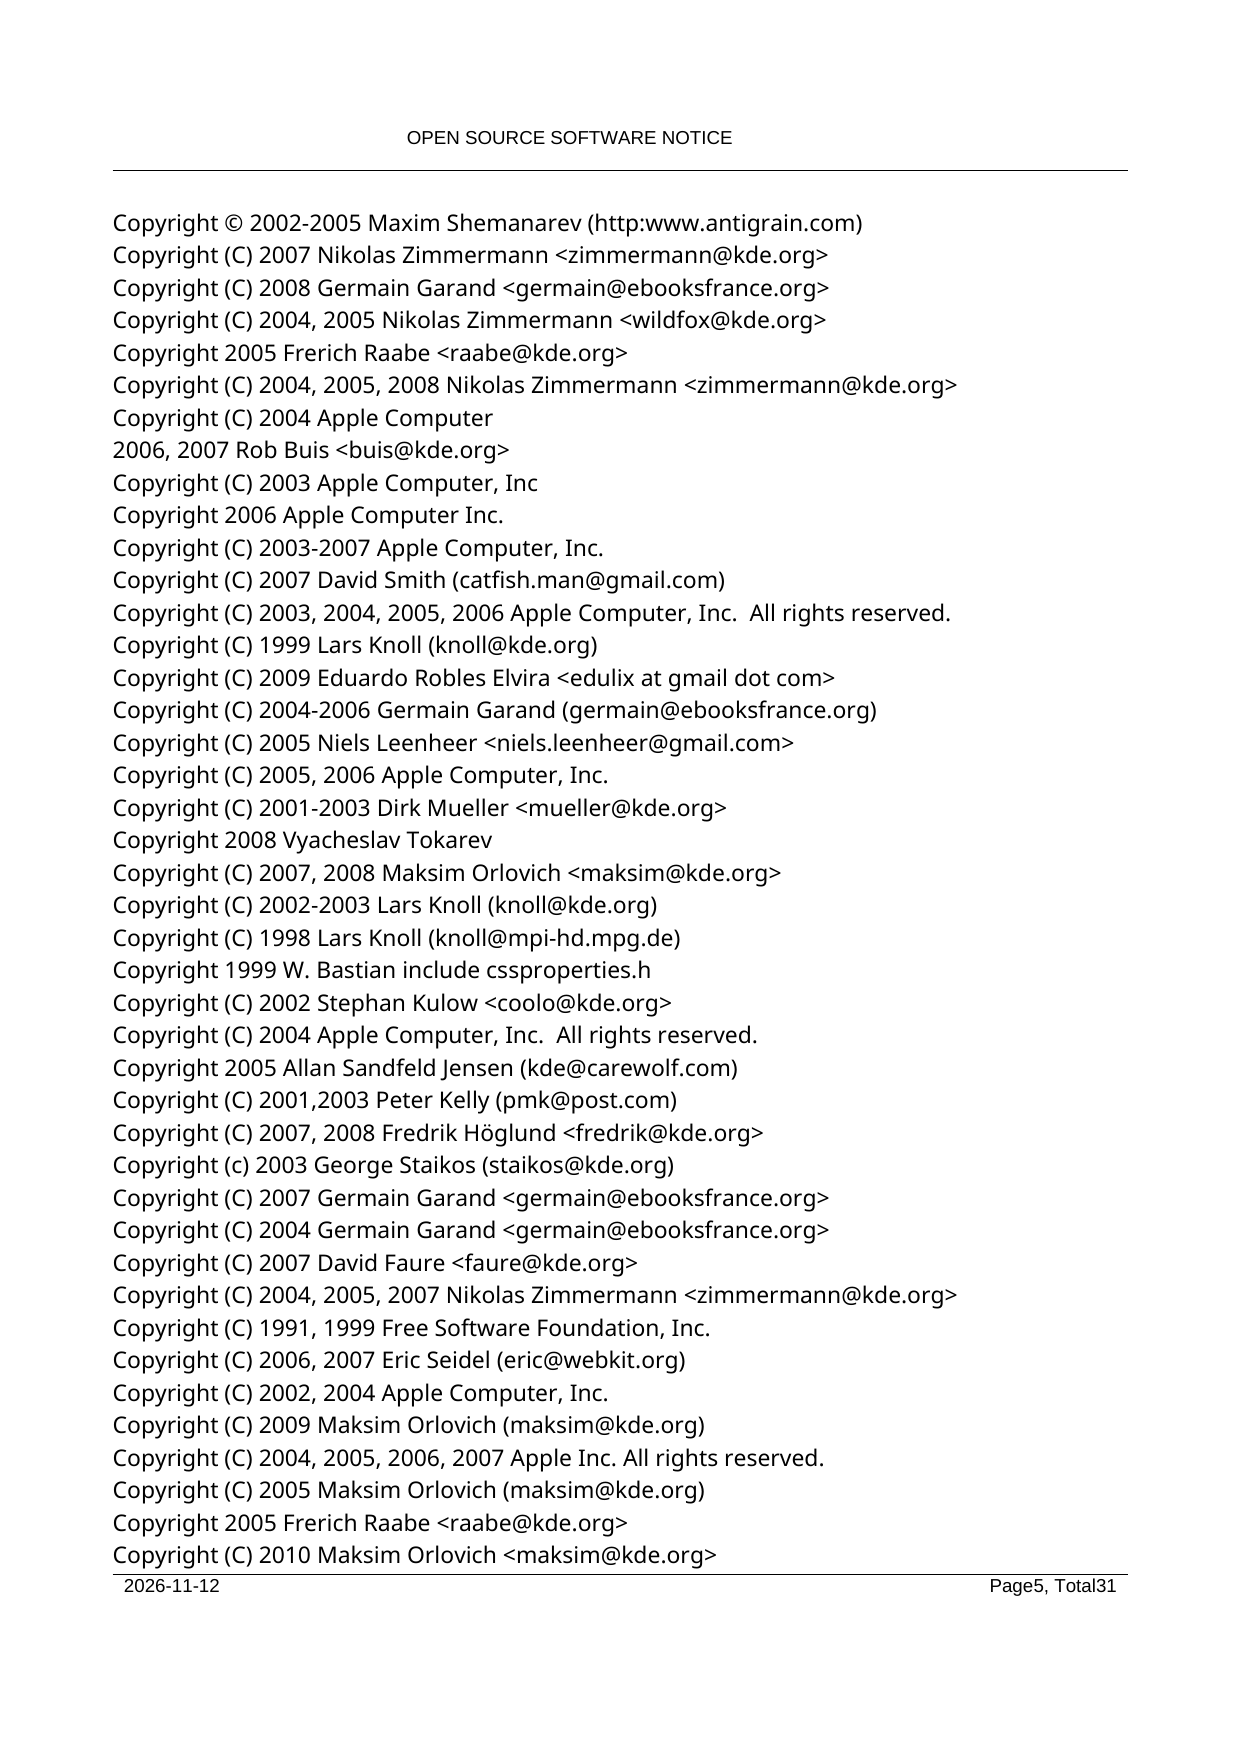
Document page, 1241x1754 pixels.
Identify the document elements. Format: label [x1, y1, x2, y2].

text [112, 206, 1128, 1571]
